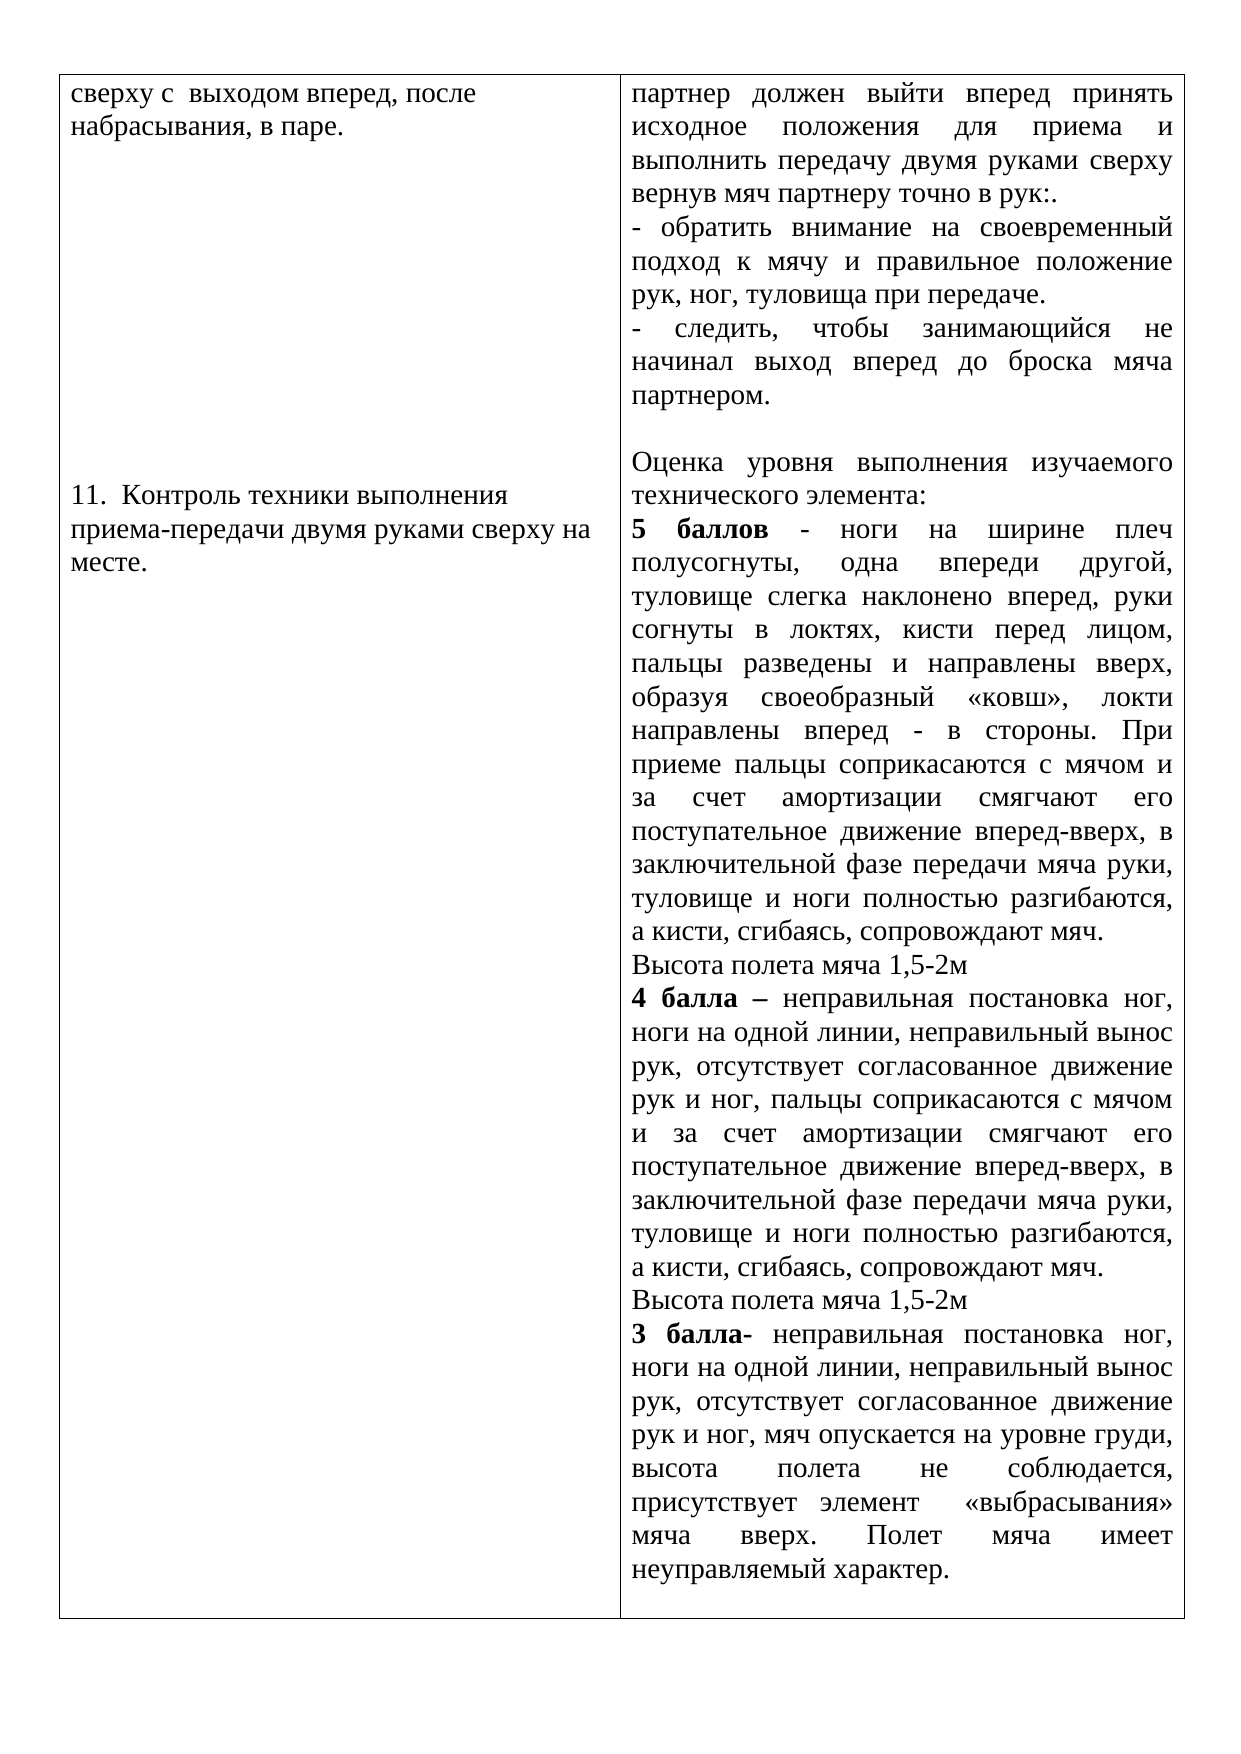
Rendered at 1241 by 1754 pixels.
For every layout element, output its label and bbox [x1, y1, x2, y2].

table_cell [621, 75, 1184, 1618]
table_cell [60, 75, 620, 1618]
